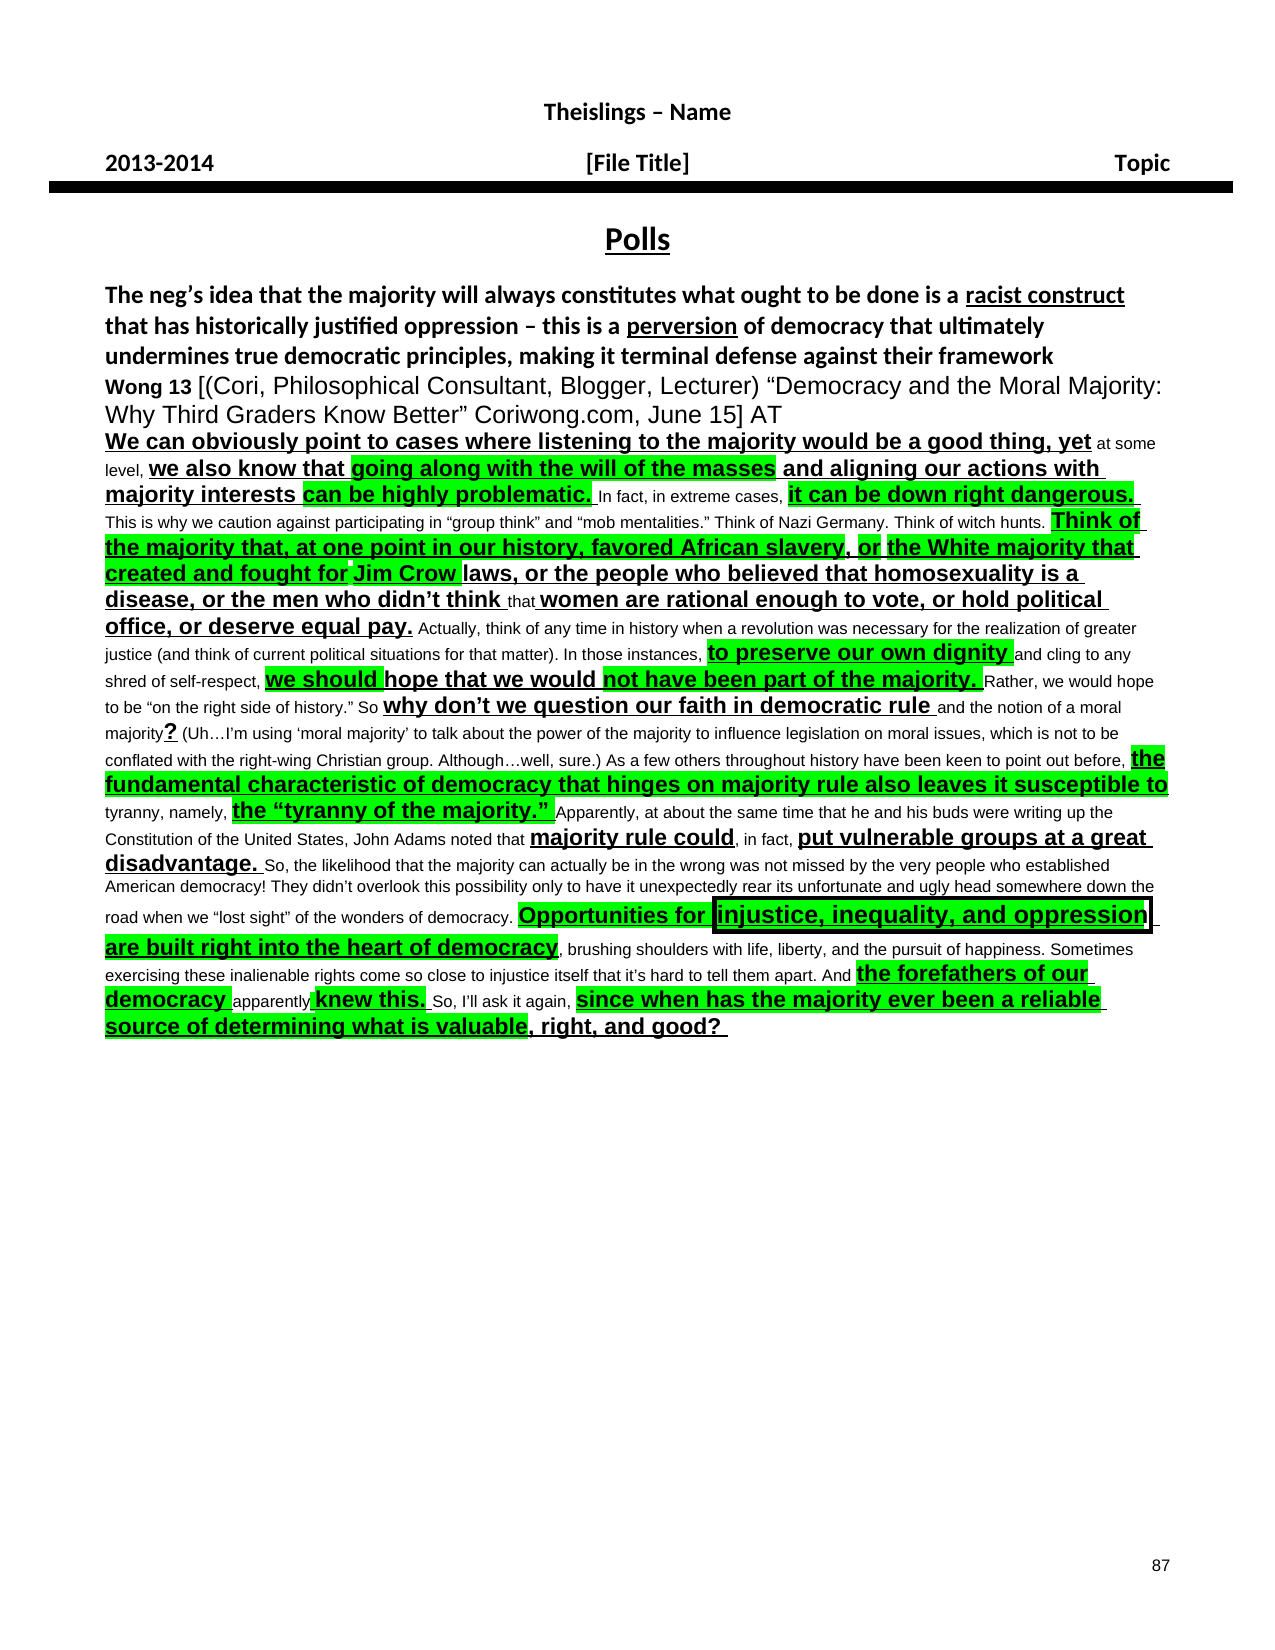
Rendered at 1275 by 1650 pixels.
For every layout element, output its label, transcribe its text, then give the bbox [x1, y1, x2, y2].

text We can obviously point to cases where listening to the majority would be a good thing, yet at some level, we also know that going along with the will of the masses and aligning our actions with majority interests can be highly problematic. In fact, in extreme cases, it can be down right dangerous. This is why we caution against participating in “group think” and “mob mentalities.” Think of Nazi Germany. Think of witch hunts. Think of the majority that, at one point in our history, favored African slavery, or the White majority that created and fought for Jim Crow laws, or the people who believed that homosexuality is a disease, or the men who didn’t think that women are rational enough to vote, or hold political office, or deserve equal pay. Actually, think of any time in history when a revolution was necessary for the realization of greater justice (and think of current political situations for that matter). In those instances, to preserve our own dignity and cling to any shred of self-respect, we should hope that we would not have been part of the majority. Rather, we would hope to be “on the right side of history.” So why don’t we question our faith in democratic rule and the notion of a moral majority? (Uh…I’m using ‘moral majority’ to talk about the power of the majority to influence legislation on moral issues, which is not to be conflated with the right-wing Christian group. Although…well, sure.) As a few others throughout history have been keen to point out before, the fundamental characteristic of democracy that hinges on majority rule also leaves it susceptible to tyranny, namely, the “tyranny of the majority.” Apparently, at about the same time that he and his buds were writing up the Constitution of the United States, John Adams noted that majority rule could, in fact, put vulnerable groups at a great disadvantage. So, the likelihood that the majority can actually be in the wrong was not missed by the very people who established American democracy! They didn’t overlook this possibility only to have it unexpectedly rear its unfortunate and ugly head somewhere down the road when we “lost sight” of the wonders of democracy. Opportunities for injustice, inequality, and oppression are built right into the heart of democracy, brushing shoulders with life, liberty, and the pursuit of happiness. Sometimes exercising these inalienable rights come so close to injustice itself that it’s hard to tell them apart. And the forefathers of our democracy apparently knew this. So, I’ll ask it again, since when has the majority ever been a reliable source of determining what is valuable, right, and good? [105, 428, 1170, 1039]
subtitle The neg’s idea that the majority will always constitutes what ought to be done is a racist construct that has historically justified oppression – this is a perversion of democracy that ultimately undermines true democratic principles, making it terminal defense against their framework [105, 279, 1170, 371]
text Wong 13 [(Cori, Philosophical Consultant, Blogger, Lecturer) “Democracy and the Moral Majority: Why Third Graders Know Better” Coriwong.com, June 15] AT [105, 371, 1170, 428]
subtitle Polls [105, 218, 1170, 258]
